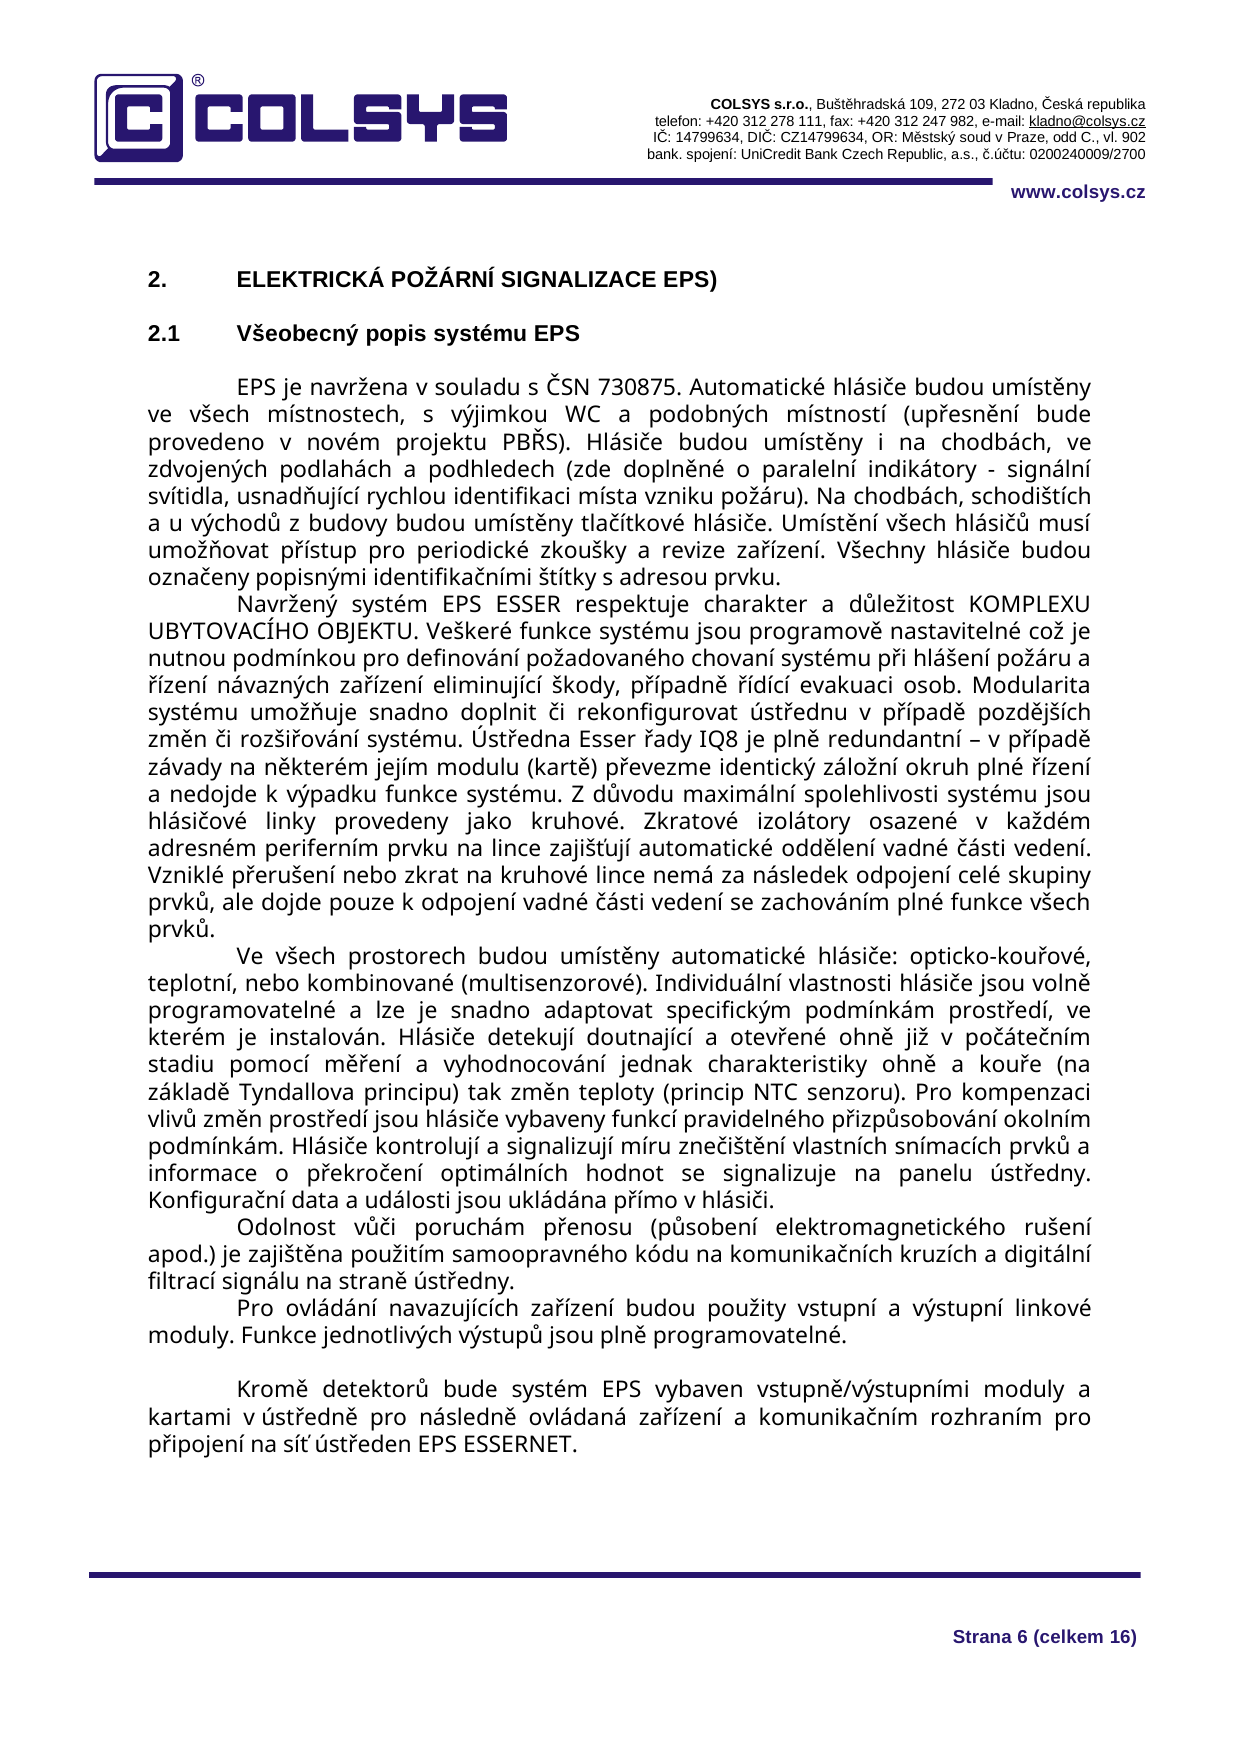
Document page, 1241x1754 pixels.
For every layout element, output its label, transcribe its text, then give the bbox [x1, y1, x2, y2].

subtitle ELEKTRICKÁ POŽÁRNÍ SIGNALIZACE EPS) [148, 266, 1092, 293]
text Kromě detektorů bude systém EPS vybaven vstupně/výstupními moduly a kartami v ústředně pro následně ovládaná zařízení a komunikačním rozhraním pro připojení na síť ústředen EPS ESSERNET. [148, 1376, 1092, 1457]
text Odolnost vůči poruchám přenosu (působení elektromagnetického rušení apod.) je zajištěna použitím samoopravného kódu na komunikačních kruzích a digitální filtrací signálu na straně ústředny. [148, 1214, 1092, 1295]
text Navržený systém EPS ESSER respektuje charakter a důležitost KOMPLEXU UBYTOVACÍHO OBJEKTU. Veškeré funkce systému jsou programově nastavitelné což je nutnou podmínkou pro definování požadovaného chovaní systému při hlášení požáru a řízení návazných zařízení eliminující škody, případně řídící evakuaci osob. Modularita systému umožňuje snadno doplnit či rekonfigurovat ústřednu v případě pozdějších změn či rozšiřování systému. Ústředna Esser řady IQ8 je plně redundantní – v případě závady na některém jejím modulu (kartě) převezme identický záložní okruh plné řízení a nedojde k výpadku funkce systému. Z důvodu maximální spolehlivosti systému jsou hlásičové linky provedeny jako kruhové. Zkratové izolátory osazené v každém adresném periferním prvku na lince zajišťují automatické oddělení vadné části vedení. Vzniklé přerušení nebo zkrat na kruhové lince nemá za následek odpojení celé skupiny prvků, ale dojde pouze k odpojení vadné části vedení se zachováním plné funkce všech prvků. [148, 591, 1092, 943]
text Ve všech prostorech budou umístěny automatické hlásiče: opticko-kouřové, teplotní, nebo kombinované (multisenzorové). Individuální vlastnosti hlásiče jsou volně programovatelné a lze je snadno adaptovat specifickým podmínkám prostředí, ve kterém je instalován. Hlásiče detekují doutnající a otevřené ohně již v počátečním stadiu pomocí měření a vyhodnocování jednak charakteristiky ohně a kouře (na základě Tyndallova principu) tak změn teploty (princip NTC senzoru). Pro kompenzaci vlivů změn prostředí jsou hlásiče vybaveny funkcí pravidelného přizpůsobování okolním podmínkám. Hlásiče kontrolují a signalizují míru znečištění vlastních snímacích prvků a informace o překročení optimálních hodnot se signalizuje na panelu ústředny. Konfigurační data a události jsou ukládána přímo v hlásiči. [148, 943, 1092, 1214]
text Pro ovládání navazujících zařízení budou použity vstupní a výstupní linkové moduly. Funkce jednotlivých výstupů jsou plně programovatelné. [148, 1295, 1092, 1349]
subtitle Všeobecný popis systému EPS [148, 320, 1092, 347]
text EPS je navržena v souladu s ČSN 730875. Automatické hlásiče budou umístěny ve všech místnostech, s výjimkou WC a podobných místností (upřesnění bude provedeno v novém projektu PBŘS). Hlásiče budou umístěny i na chodbách, ve zdvojených podlahách a podhledech (zde doplněné o paralelní indikátory - signální svítidla, usnadňující rychlou identifikaci místa vzniku požáru). Na chodbách, schodištích a u východů z budovy budou umístěny tlačítkové hlásiče. Umístění všech hlásičů musí umožňovat přístup pro periodické zkoušky a revize zařízení. Všechny hlásiče budou označeny popisnými identifikačními štítky s adresou prvku. [148, 374, 1092, 591]
